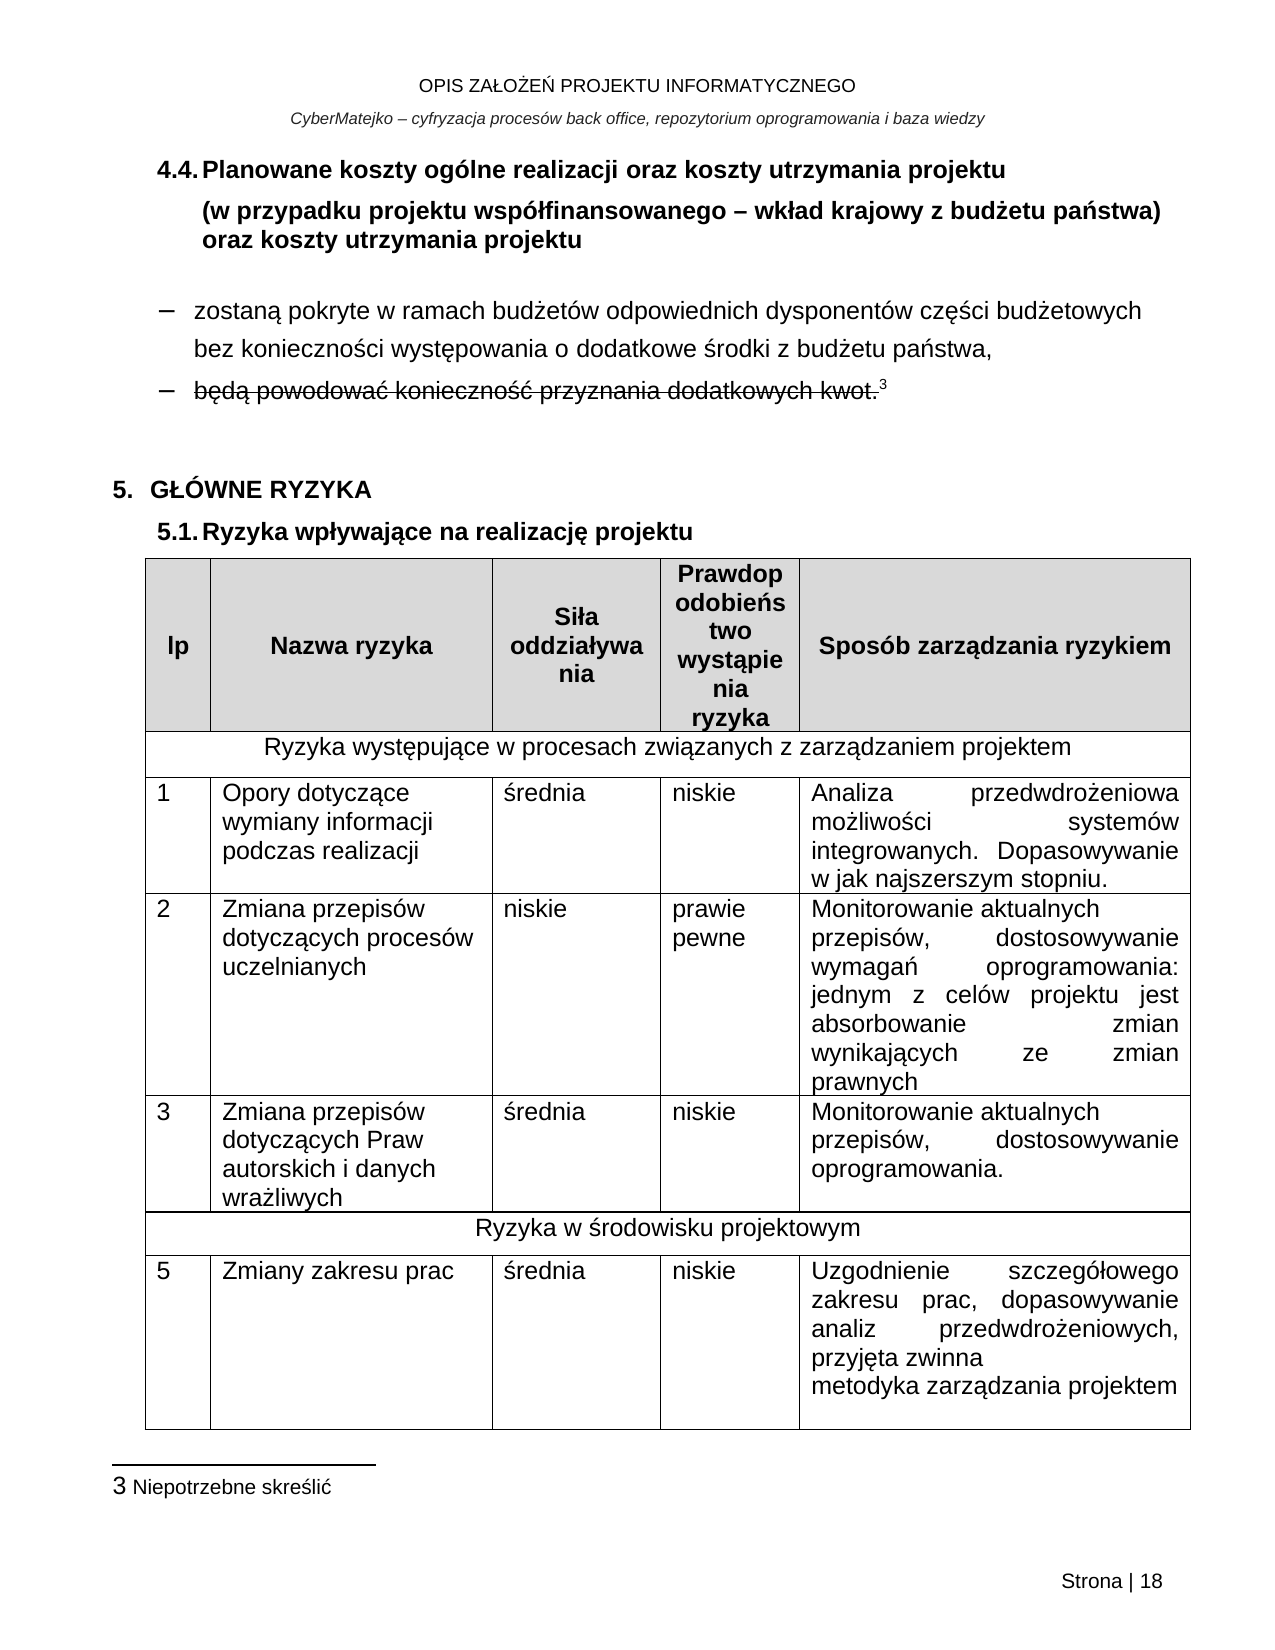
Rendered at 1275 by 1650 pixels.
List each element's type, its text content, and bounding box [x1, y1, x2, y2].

subtitle Planowane koszty ogólne realizacji oraz koszty utrzymania projektu [157, 155, 1145, 184]
table_cell niskie [661, 1256, 799, 1429]
table_cell 5 [146, 1256, 210, 1429]
list zostaną pokryte w ramach budżetów odpowiednich dysponentów części budżetowych bez konieczności występowania o dodatkowe środki z budżetu państwa, [156, 282, 1162, 362]
subtitle GŁÓWNE RYZYKA [112, 475, 1162, 504]
table_cell średnia [493, 778, 660, 893]
table_cell Monitorowanie aktualnych przepisów, dostosowywanie oprogramowania. [800, 1096, 1190, 1211]
subtitle Ryzyka wpływające na realizację projektu [157, 516, 1145, 545]
table_header Prawdopodobieństwo wystąpienia ryzyka [661, 559, 799, 731]
table_cell średnia [493, 1256, 660, 1429]
table_cell Zmiana przepisów dotyczących Praw autorskich i danych wrażliwych [211, 1096, 492, 1211]
table_cell niskie [661, 1096, 799, 1211]
table_header Sposób zarządzania ryzykiem [800, 559, 1190, 731]
table_cell 1 [146, 778, 210, 893]
table_cell Uzgodnienie szczegółowego zakresu prac, dopasowywanie analiz przedwdrożeniowych, przyjęta zwinna metodyka zarządzania projektem [800, 1256, 1190, 1429]
table_cell Ryzyka w środowisku projektowym [146, 1213, 1190, 1255]
table_header Siła oddziaływania [493, 559, 660, 731]
table_cell Opory dotyczące wymiany informacji podczas realizacji [211, 778, 492, 893]
table_header Nazwa ryzyka [211, 559, 492, 731]
table_cell niskie [661, 778, 799, 893]
table_cell Zmiana przepisów dotyczących procesów uczelnianych [211, 894, 492, 1095]
table_cell średnia [493, 1096, 660, 1211]
table_cell niskie [493, 894, 660, 1095]
table_cell Zmiany zakresu prac [211, 1256, 492, 1429]
table_cell Ryzyka występujące w procesach związanych z zarządzaniem projektem [146, 732, 1190, 777]
table_cell prawie pewne [661, 894, 799, 1095]
list będą powodować konieczność przyznania dodatkowych kwot. [156, 362, 1162, 414]
table_cell 2 [146, 894, 210, 1095]
text (w przypadku projektu współfinansowanego – wkład krajowy z budżetu państwa) oraz koszty utrzymania projektu [202, 196, 1162, 254]
table_header lp [146, 559, 210, 731]
table_cell Monitorowanie aktualnych przepisów, dostosowywanie wymagań oprogramowania: jednym z celów projektu jest absorbowanie zmian wynikających ze zmian prawnych [800, 894, 1190, 1095]
table_cell Analiza przedwdrożeniowa możliwości systemów integrowanych. Dopasowywanie w jak najszerszym stopniu. [800, 778, 1190, 893]
table_cell 3 [146, 1096, 210, 1211]
